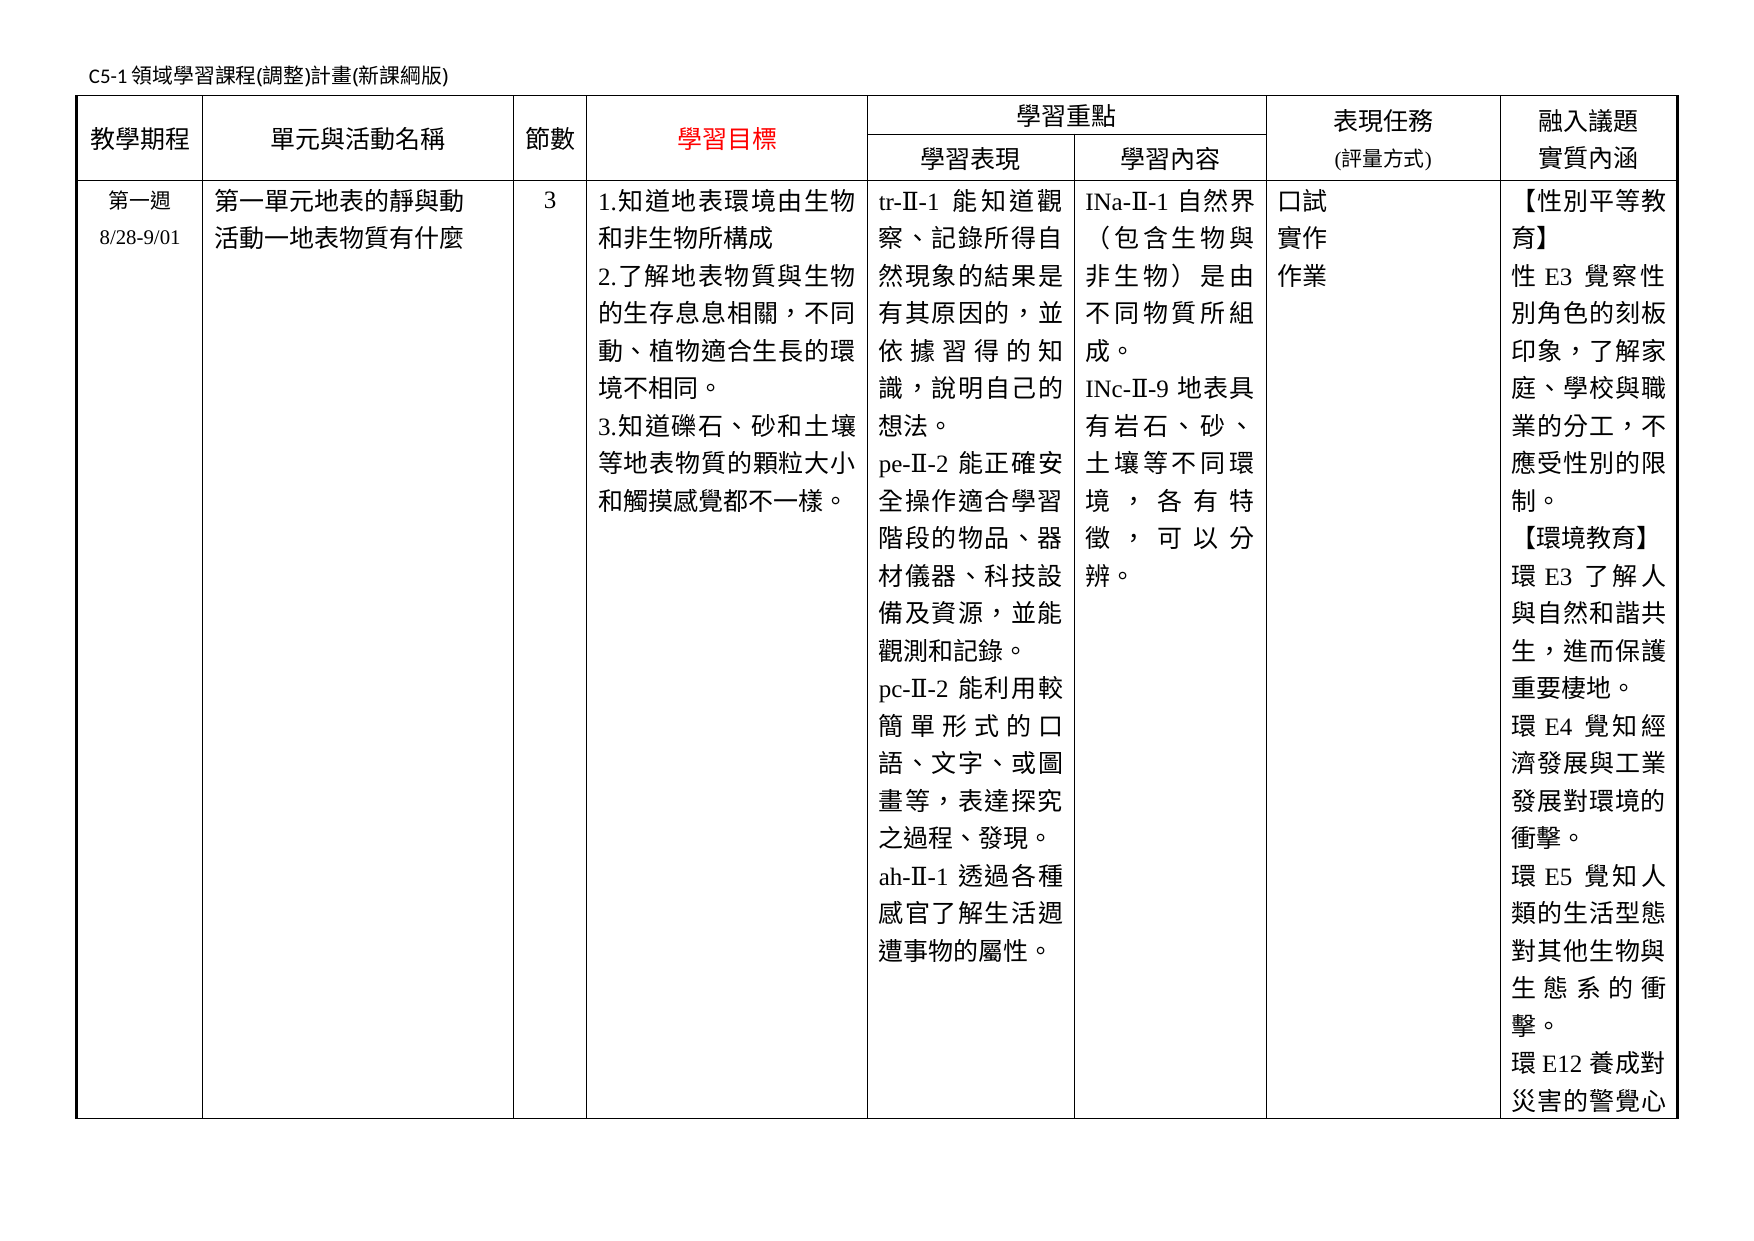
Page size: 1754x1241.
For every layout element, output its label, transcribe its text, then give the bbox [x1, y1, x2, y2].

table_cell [868, 181, 1074, 1118]
table_cell 口試 實作 作業 [1267, 181, 1500, 1118]
table_cell 教學期程 [78, 96, 202, 180]
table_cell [1501, 181, 1676, 1118]
table_cell 學習內容 [1075, 135, 1266, 180]
table_cell 學習重點 [868, 96, 1266, 133]
table_cell 單元與活動名稱 [203, 96, 513, 180]
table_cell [1075, 181, 1266, 1118]
table_cell 學習目標 [587, 96, 867, 180]
table_cell 節數 [514, 96, 586, 180]
table_cell 學習表現 [868, 135, 1074, 180]
table_cell 融入議題 實質內涵 [1501, 96, 1676, 180]
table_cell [203, 181, 513, 1118]
table_cell 表現任務 (評量方式) [1267, 96, 1500, 180]
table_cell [587, 181, 867, 1118]
table_cell 3 [514, 181, 586, 1118]
table_cell 第一週 8/28-9/01 [78, 181, 202, 1118]
